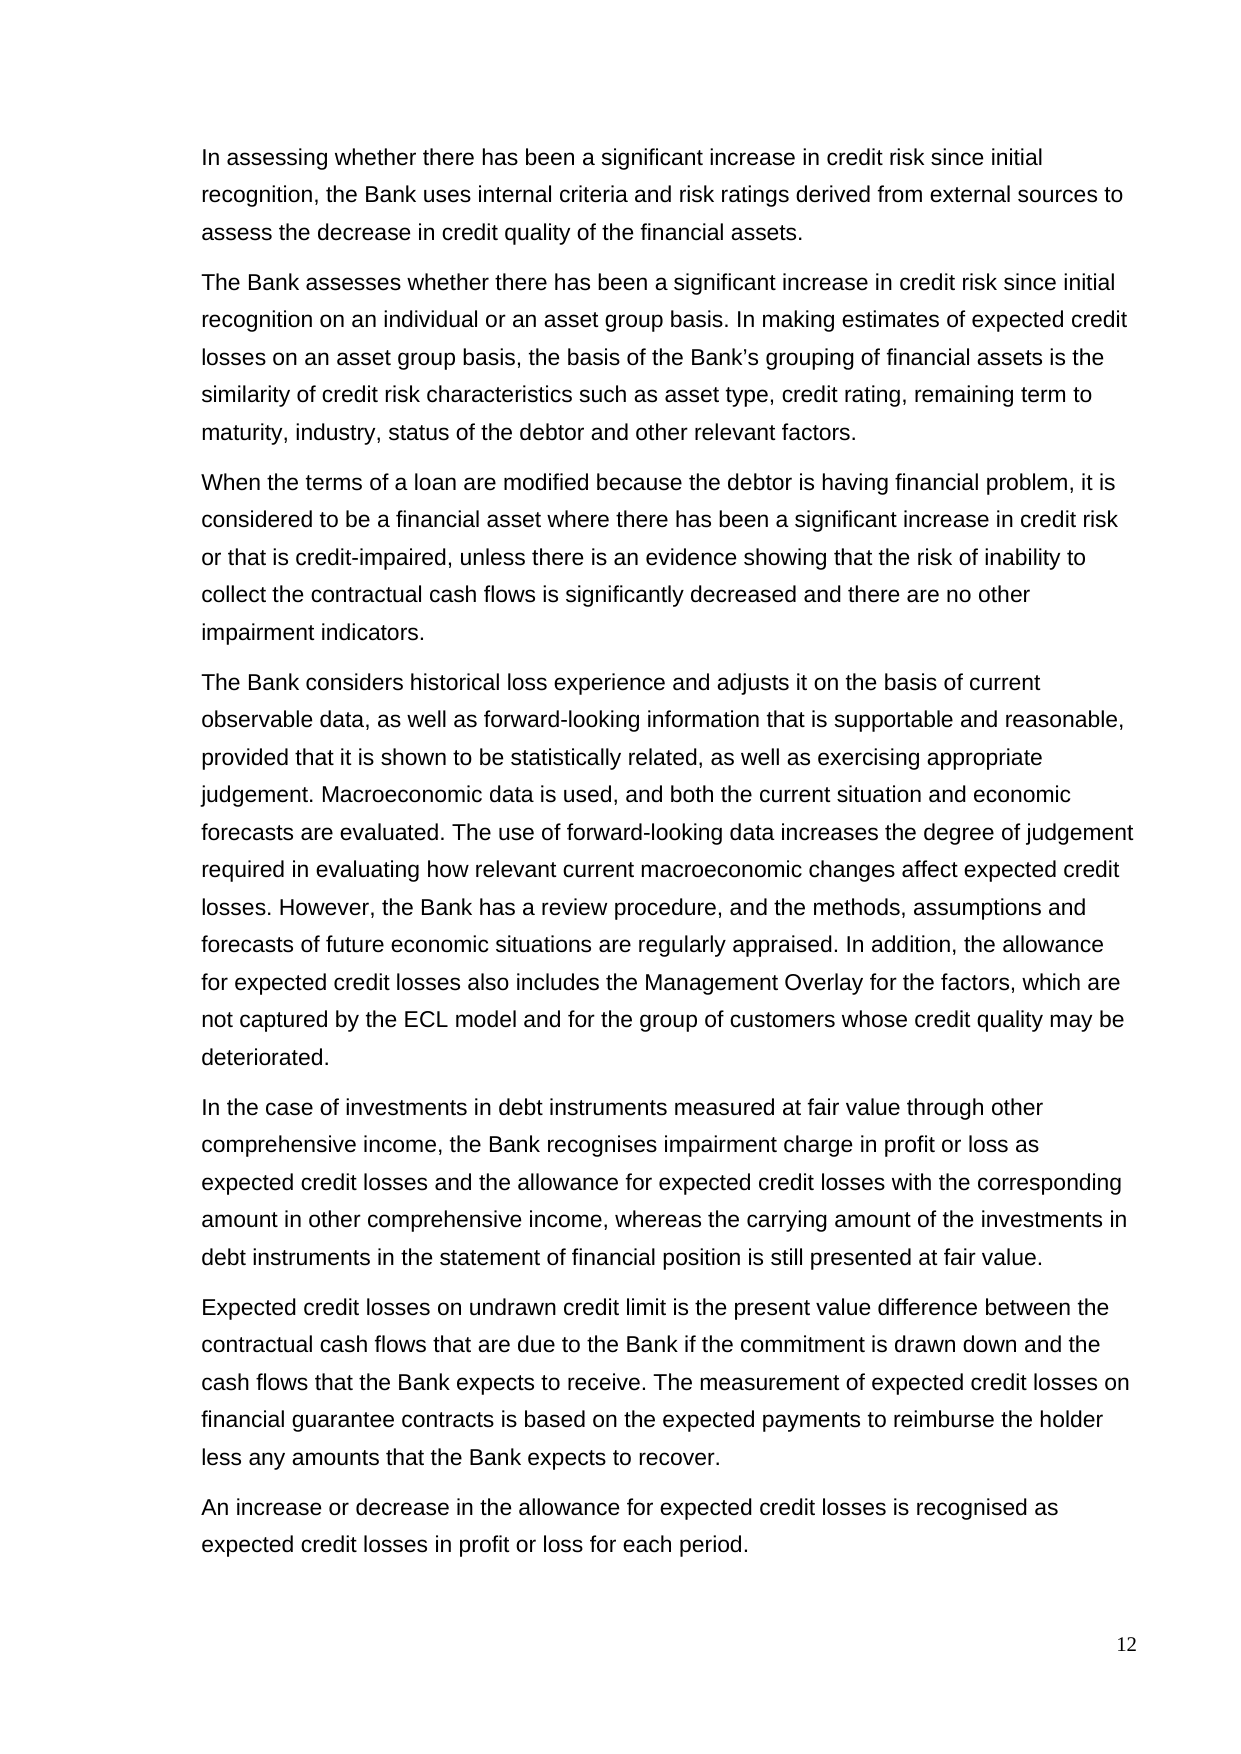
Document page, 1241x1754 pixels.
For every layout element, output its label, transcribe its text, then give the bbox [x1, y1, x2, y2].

text When the terms of a loan are modified because the debtor is having financial problem, it is considered to be a financial asset where there has been a significant increase in credit risk or that is credit-impaired, unless there is an evidence showing that the risk of inability to collect the contractual cash flows is significantly decreased and there are no other impairment indicators. [201, 460, 1137, 647]
text In the case of investments in debt instruments measured at fair value through other comprehensive income, the Bank recognises impairment charge in profit or loss as expected credit losses and the allowance for expected credit losses with the corresponding amount in other comprehensive income, whereas the carrying amount of the investments in debt instruments in the statement of financial position is still presented at fair value. [201, 1085, 1137, 1272]
text Expected credit losses on undrawn credit limit is the present value difference between the contractual cash flows that are due to the Bank if the commitment is drawn down and the cash flows that the Bank expects to receive. The measurement of expected credit losses on financial guarantee contracts is based on the expected payments to reimburse the holder less any amounts that the Bank expects to recover. [201, 1285, 1137, 1472]
text The Bank considers historical loss experience and adjusts it on the basis of current observable data, as well as forward-looking information that is supportable and reasonable, provided that it is shown to be statistically related, as well as exercising appropriate judgement. Macroeconomic data is used, and both the current situation and economic forecasts are evaluated. The use of forward-looking data increases the degree of judgement required in evaluating how relevant current macroeconomic changes affect expected credit losses. However, the Bank has a review procedure, and the methods, assumptions and forecasts of future economic situations are regularly appraised. In addition, the allowance for expected credit losses also includes the Management Overlay for the factors, which are not captured by the ECL model and for the group of customers whose credit quality may be deteriorated. [201, 660, 1137, 1072]
text The Bank assesses whether there has been a significant increase in credit risk since initial recognition on an individual or an asset group basis. In making estimates of expected credit losses on an asset group basis, the basis of the Bank’s grouping of financial assets is the similarity of credit risk characteristics such as asset type, credit rating, remaining term to maturity, industry, status of the debtor and other relevant factors. [201, 260, 1137, 447]
text In assessing whether there has been a significant increase in credit risk since initial recognition, the Bank uses internal criteria and risk ratings derived from external sources to assess the decrease in credit quality of the financial assets. [201, 135, 1137, 247]
text An increase or decrease in the allowance for expected credit losses is recognised as expected credit losses in profit or loss for each period. [201, 1485, 1137, 1560]
